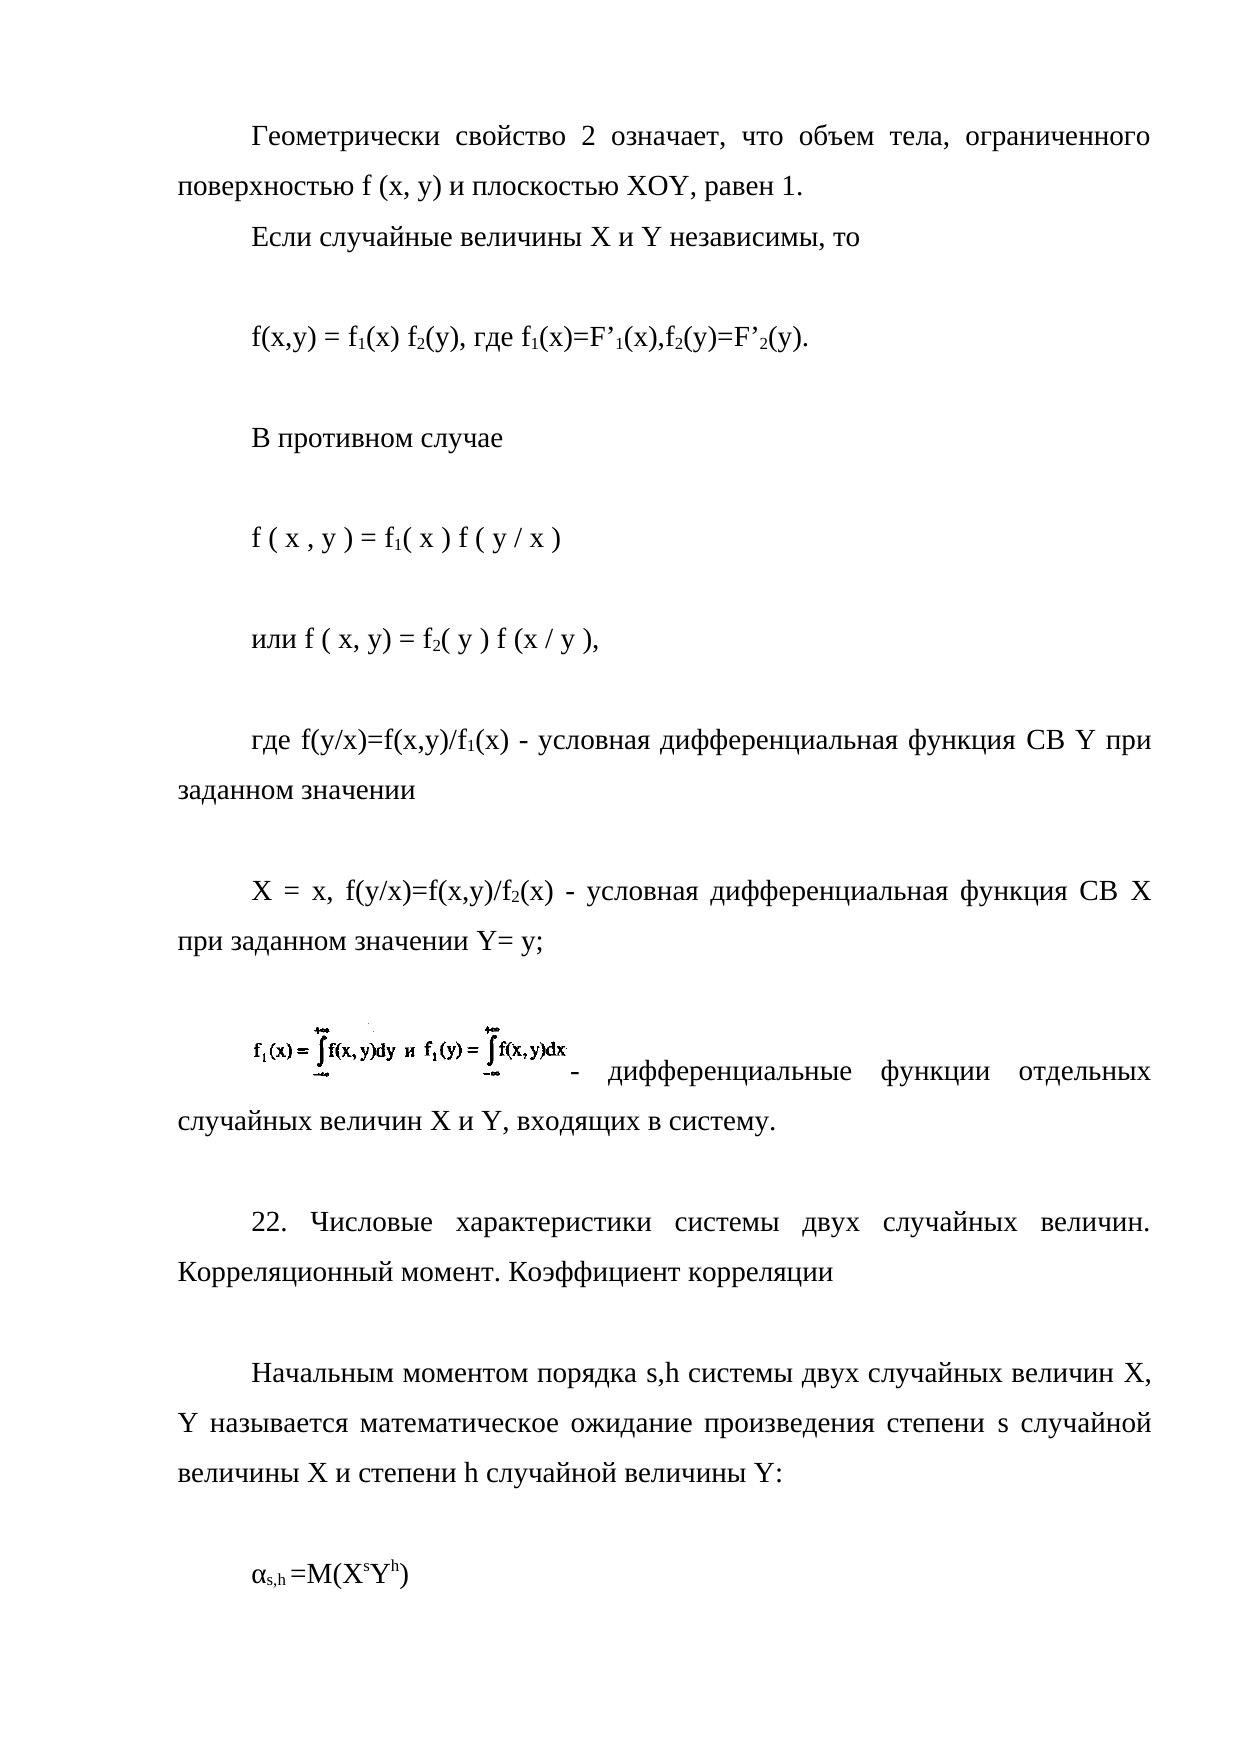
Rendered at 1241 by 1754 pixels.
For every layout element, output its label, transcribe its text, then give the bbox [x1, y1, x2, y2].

subtitle где f(y/x)=f(x,y)/f1(x) - условная дифференциальная функция CB Y при заданном значении [177, 722, 1152, 806]
text αs,h =M(XsYh) [177, 1556, 1152, 1589]
text - дифференциальные функции отдельных случайных величин X и Y, входящих в систему. [177, 1024, 1152, 1137]
text Начальным моментом порядка s,h системы двух случайных величин X, Y называется математическое ожидание произведения степени s случайной величины X и степени h случайной величины Y: [177, 1355, 1152, 1489]
text f(x,y) = f1(x) f2(y), где f1(x)=F’1(x),f2(y)=F’2(y). [177, 319, 1152, 353]
picture [251, 1023, 570, 1080]
text Если случайные величины X и Y независимы, то [177, 219, 1152, 252]
subtitle f ( x , у ) = f1( x ) f ( y / x ) [177, 521, 1152, 554]
subtitle или f ( x, y) = f2( y ) f (x / y ), [177, 621, 1152, 655]
text 22. Числовые характеристики системы двух случайных величин. Корреляционный момент. Коэффициент корреляции [177, 1204, 1152, 1288]
subtitle X = x, f(y/x)=f(x,y)/f2(x) - условная дифференциальная функция СВ X при заданном значении Y= у; [177, 873, 1152, 957]
text Геометрически свойство 2 означает, что объем тела, ограниченного поверхностью f (x, у) и плоскостью XOY, равен 1. [177, 118, 1152, 202]
subtitle В противном случае [177, 420, 1152, 453]
